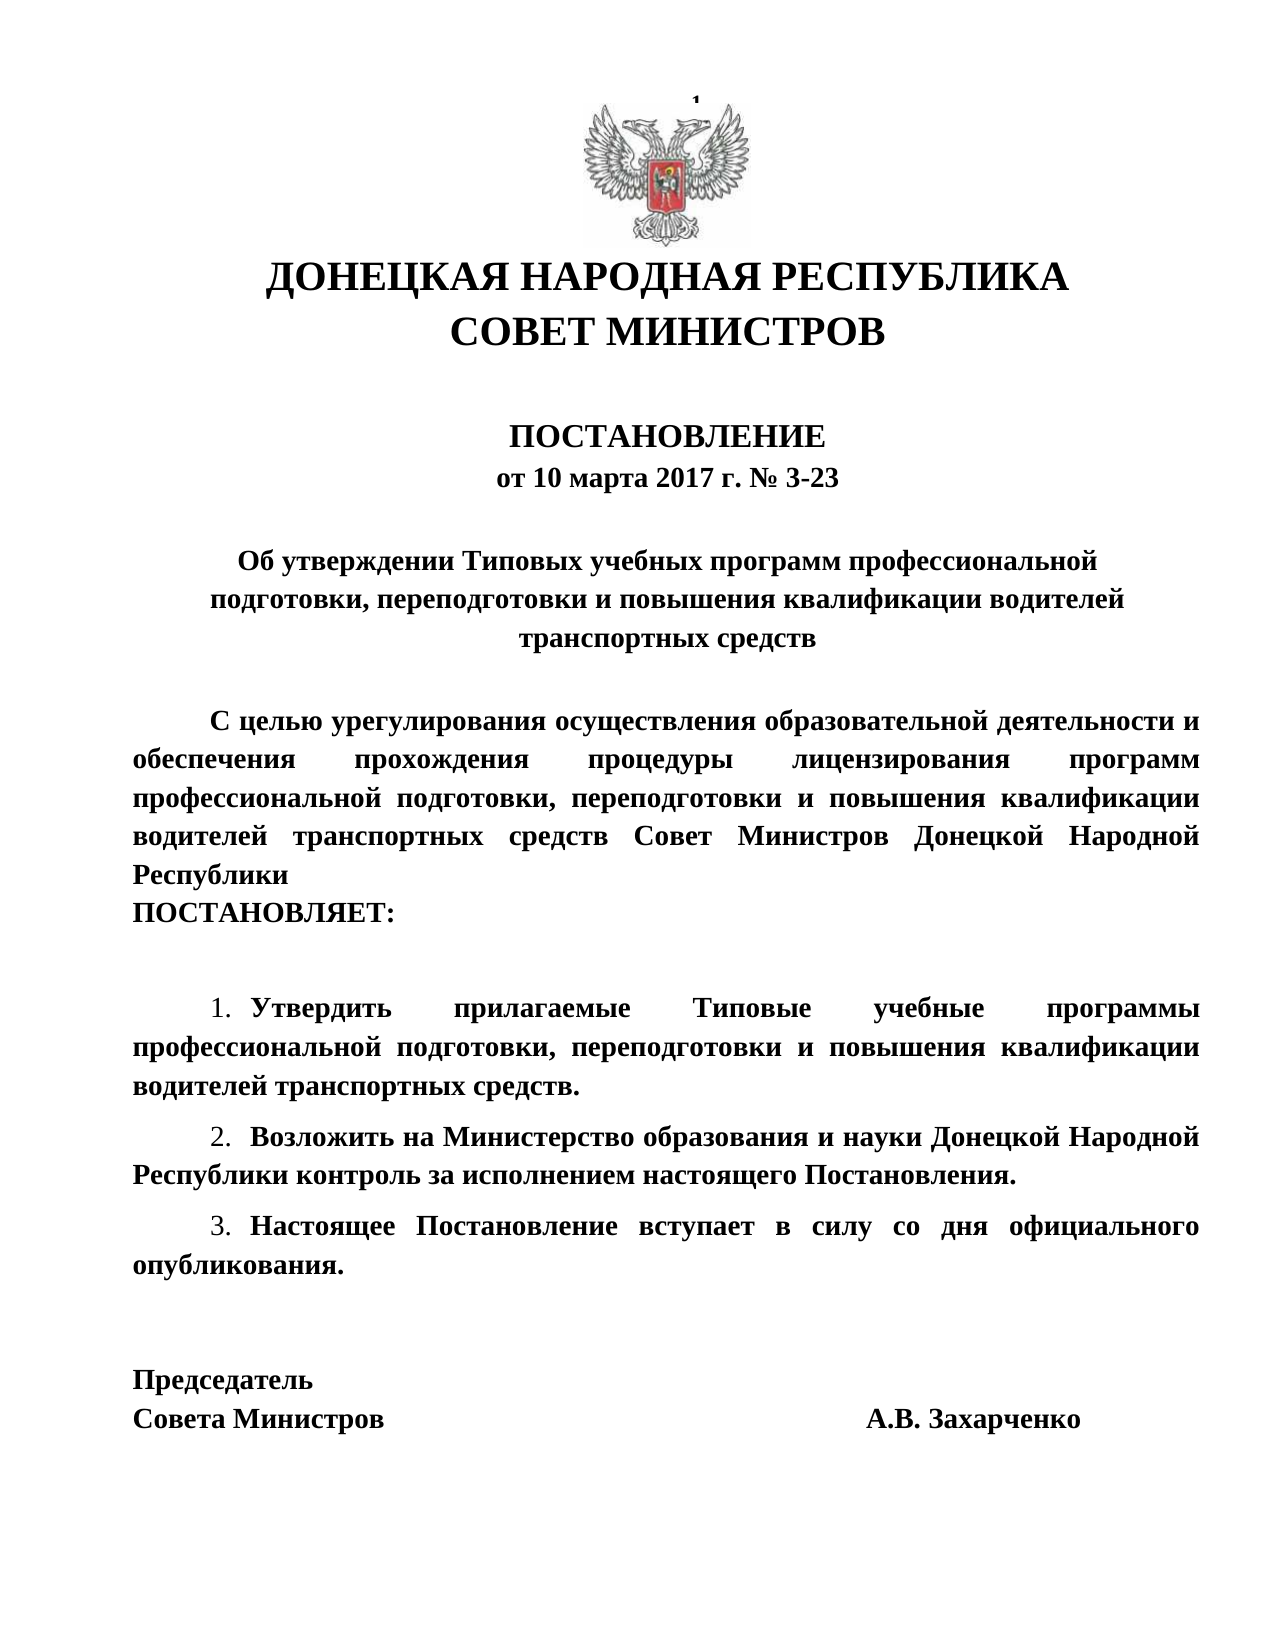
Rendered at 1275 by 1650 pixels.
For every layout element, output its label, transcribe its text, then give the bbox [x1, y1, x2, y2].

text ПОСТАНОВЛЯЕТ: [132, 895, 1201, 929]
list Настоящее Постановление вступает в силу со дня официального опубликования. [132, 1208, 1201, 1280]
text ДОНЕЦКАЯ НАРОДНАЯ РЕСПУБЛИКА [134, 251, 1201, 299]
text Председатель Совета Министров А.В. Захарченко [132, 1362, 1202, 1434]
text транспортных средств [134, 620, 1201, 654]
text от 10 марта 2017 г. № 3-23 [134, 460, 1201, 494]
picture [583, 103, 751, 248]
list Возложить на Министерство образования и науки Донецкой Народной Республики контроль за исполнением настоящего Постановления. [132, 1119, 1201, 1191]
list Утвердить прилагаемые Типовые учебные программы профессиональной подготовки, переподготовки и повышения квалификации водителей транспортных средств. [132, 991, 1201, 1101]
text СОВЕТ МИНИСТРОВ [134, 306, 1201, 354]
text С целью урегулирования осуществления образовательной деятельности и обеспечения прохождения процедуры лицензирования программ профессиональной подготовки, переподготовки и повышения квалификации водителей транспортных средств Совет Министров Донецкой Народной Республики [132, 703, 1201, 890]
text ПОСТАНОВЛЕНИЕ [134, 416, 1201, 455]
text Об утверждении Типовых учебных программ профессиональной подготовки, переподготовки и повышения квалификации водителей [134, 543, 1201, 615]
